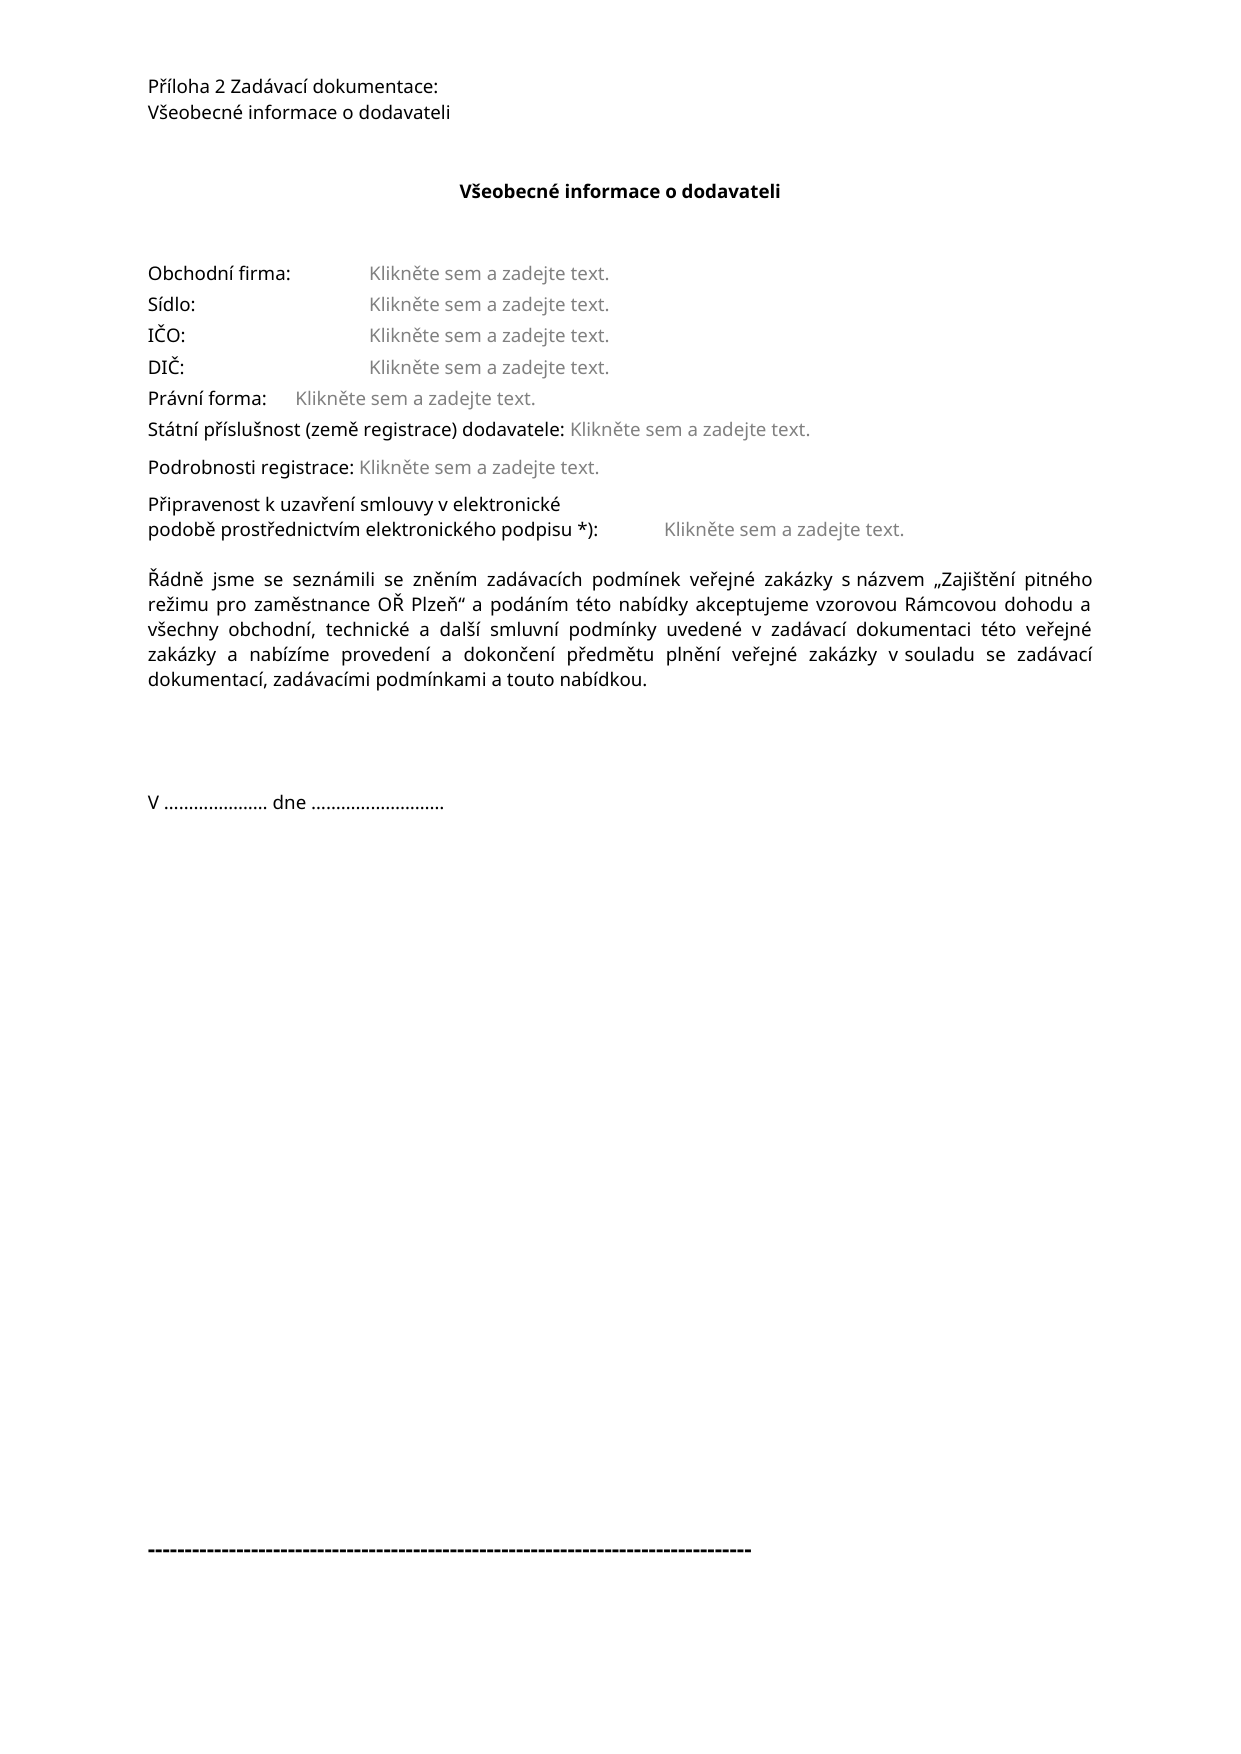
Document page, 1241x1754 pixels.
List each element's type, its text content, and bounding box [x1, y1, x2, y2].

text Sídlo: [148, 292, 1093, 317]
text Podrobnosti registrace: [148, 454, 1093, 479]
text podobě prostřednictvím elektronického podpisu *): [148, 517, 1093, 542]
text DIČ: [148, 354, 1093, 379]
text IČO: [148, 323, 1093, 348]
text V ………………… dne ……………………… [148, 789, 1093, 814]
text ---------------------------------------------------------------------------------- [148, 1533, 1093, 1564]
text Připravenost k uzavření smlouvy v elektronické [148, 492, 1093, 517]
text Státní příslušnost (země registrace) dodavatele: [148, 417, 1093, 442]
text Právní forma: [148, 385, 1093, 410]
text Řádně jsme se seznámili se zněním zadávacích podmínek veřejné zakázky s názvem „Zajištění pitného režimu pro zaměstnance OŘ Plzeň“ a podáním této nabídky akceptujeme vzorovou Rámcovou dohodu a všechny obchodní, technické a další smluvní podmínky uvedené v zadávací dokumentaci této veřejné zakázky a nabízíme provedení a dokončení předmětu plnění veřejné zakázky v souladu se zadávací dokumentací, zadávacími podmínkami a touto nabídkou. [148, 567, 1093, 692]
text Obchodní firma: [148, 260, 1093, 285]
title Všeobecné informace o dodavateli [148, 178, 1093, 204]
